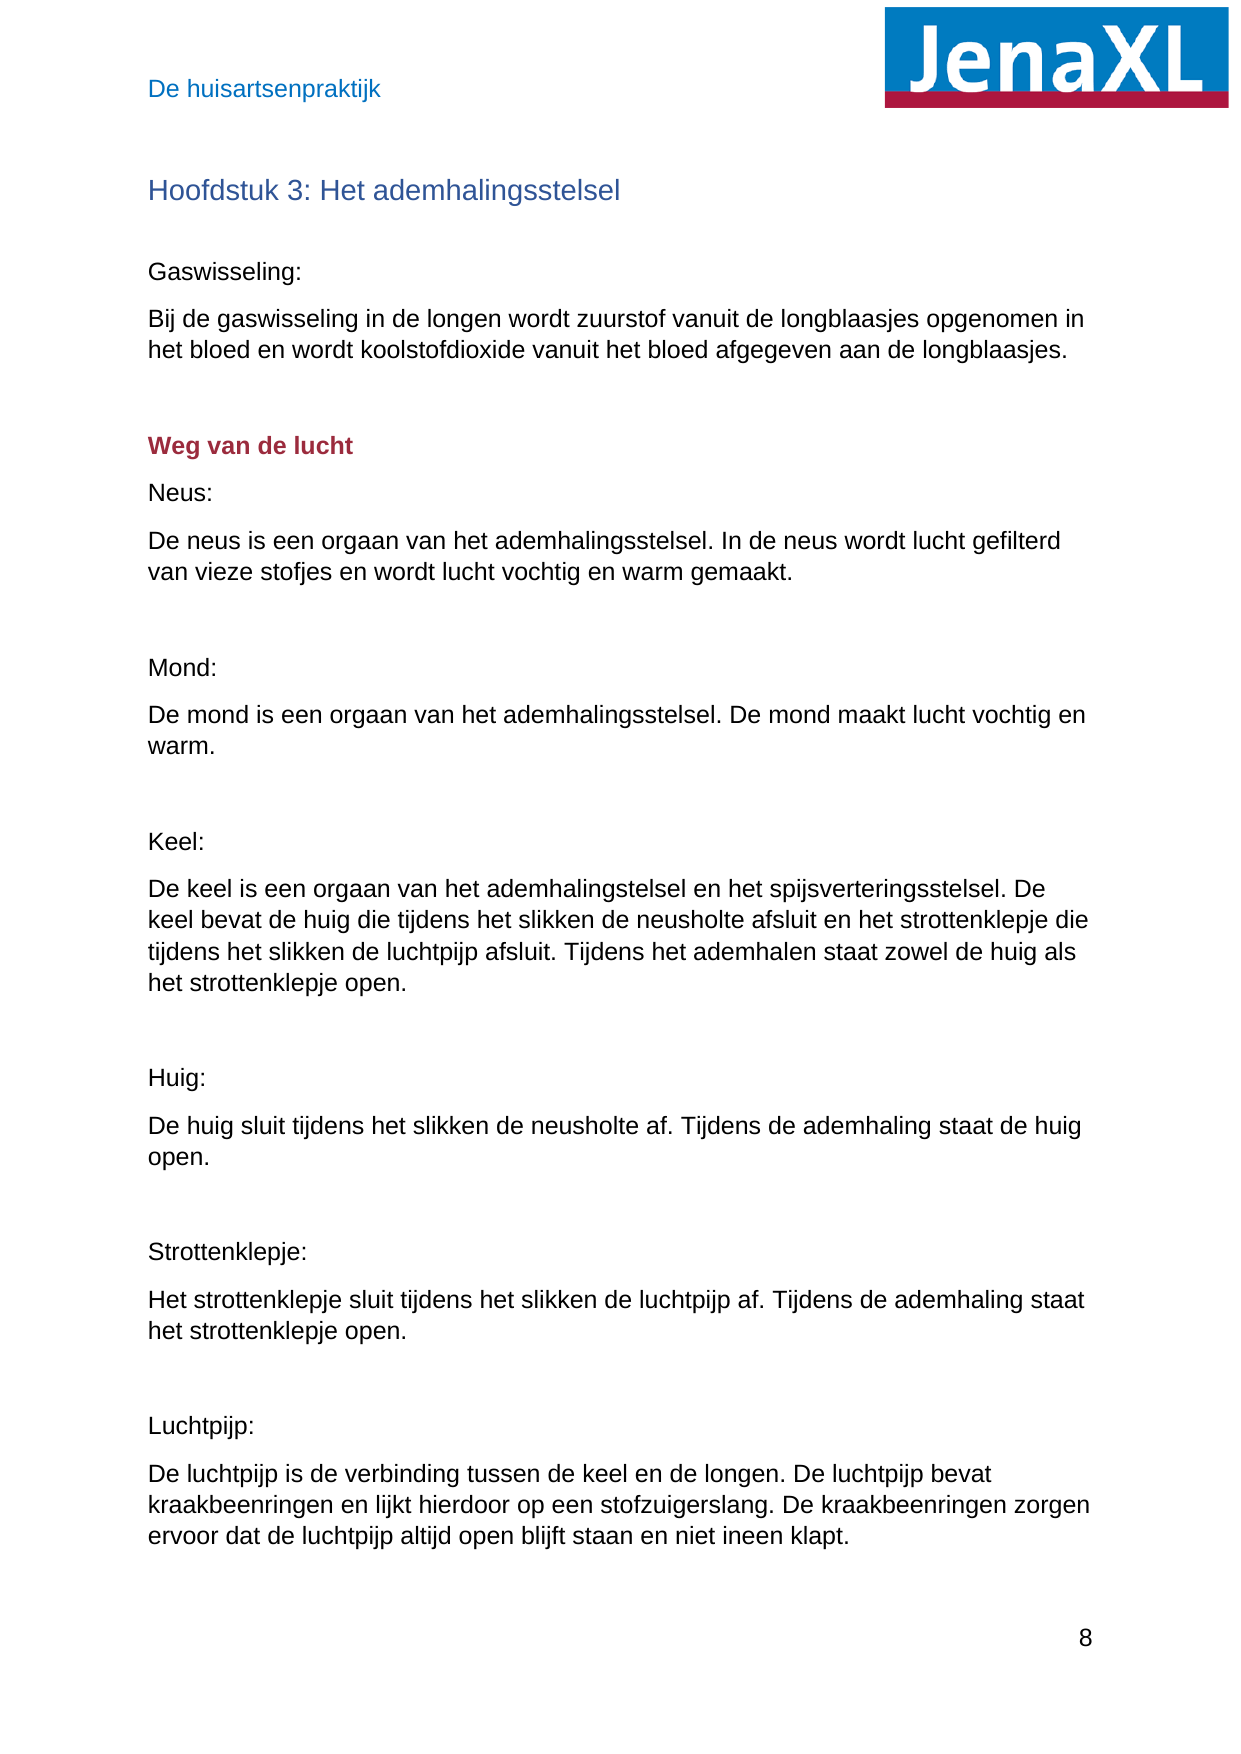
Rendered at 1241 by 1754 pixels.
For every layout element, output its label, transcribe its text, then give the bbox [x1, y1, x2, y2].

subtitle Hoofdstuk 3: Het ademhalingsstelsel [148, 173, 1093, 206]
picture [884, 7, 1229, 108]
text Bij de gaswisseling in de longen wordt zuurstof vanuit de longblaasjes opgenomen in het bloed en wordt koolstofdioxide vanuit het bloed afgegeven aan de longblaasjes. [148, 304, 1093, 364]
text De neus is een orgaan van het ademhalingsstelsel. In de neus wordt lucht gefilterd van vieze stofjes en wordt lucht vochtig en warm gemaakt. [148, 526, 1093, 586]
text Huig: [148, 1063, 1093, 1092]
text Mond: [148, 652, 1093, 681]
text De keel is een orgaan van het ademhalingstelsel en het spijsverteringsstelsel. De keel bevat de huig die tijdens het slikken de neusholte afsluit en het strottenklepje die tijdens het slikken de luchtpijp afsluit. Tijdens het ademhalen staat zowel de huig als het strottenklepje open. [148, 874, 1093, 996]
text Neus: [148, 478, 1093, 507]
text De luchtpijp is de verbinding tussen de keel en de longen. De luchtpijp bevat kraakbeenringen en lijkt hierdoor op een stofzuigerslang. De kraakbeenringen zorgen ervoor dat de luchtpijp altijd open blijft staan en niet ineen klapt. [148, 1459, 1093, 1550]
text De huig sluit tijdens het slikken de neusholte af. Tijdens de ademhaling staat de huig open. [148, 1111, 1093, 1170]
text Het strottenklepje sluit tijdens het slikken de luchtpijp af. Tijdens de ademhaling staat het strottenklepje open. [148, 1285, 1093, 1344]
text Gaswisseling: [148, 256, 1093, 285]
text Keel: [148, 827, 1093, 855]
text Luchtpijp: [148, 1411, 1093, 1440]
text Strottenklepje: [148, 1237, 1093, 1266]
text Weg van de lucht [148, 431, 1093, 459]
text De mond is een orgaan van het ademhalingsstelsel. De mond maakt lucht vochtig en warm. [148, 700, 1093, 760]
